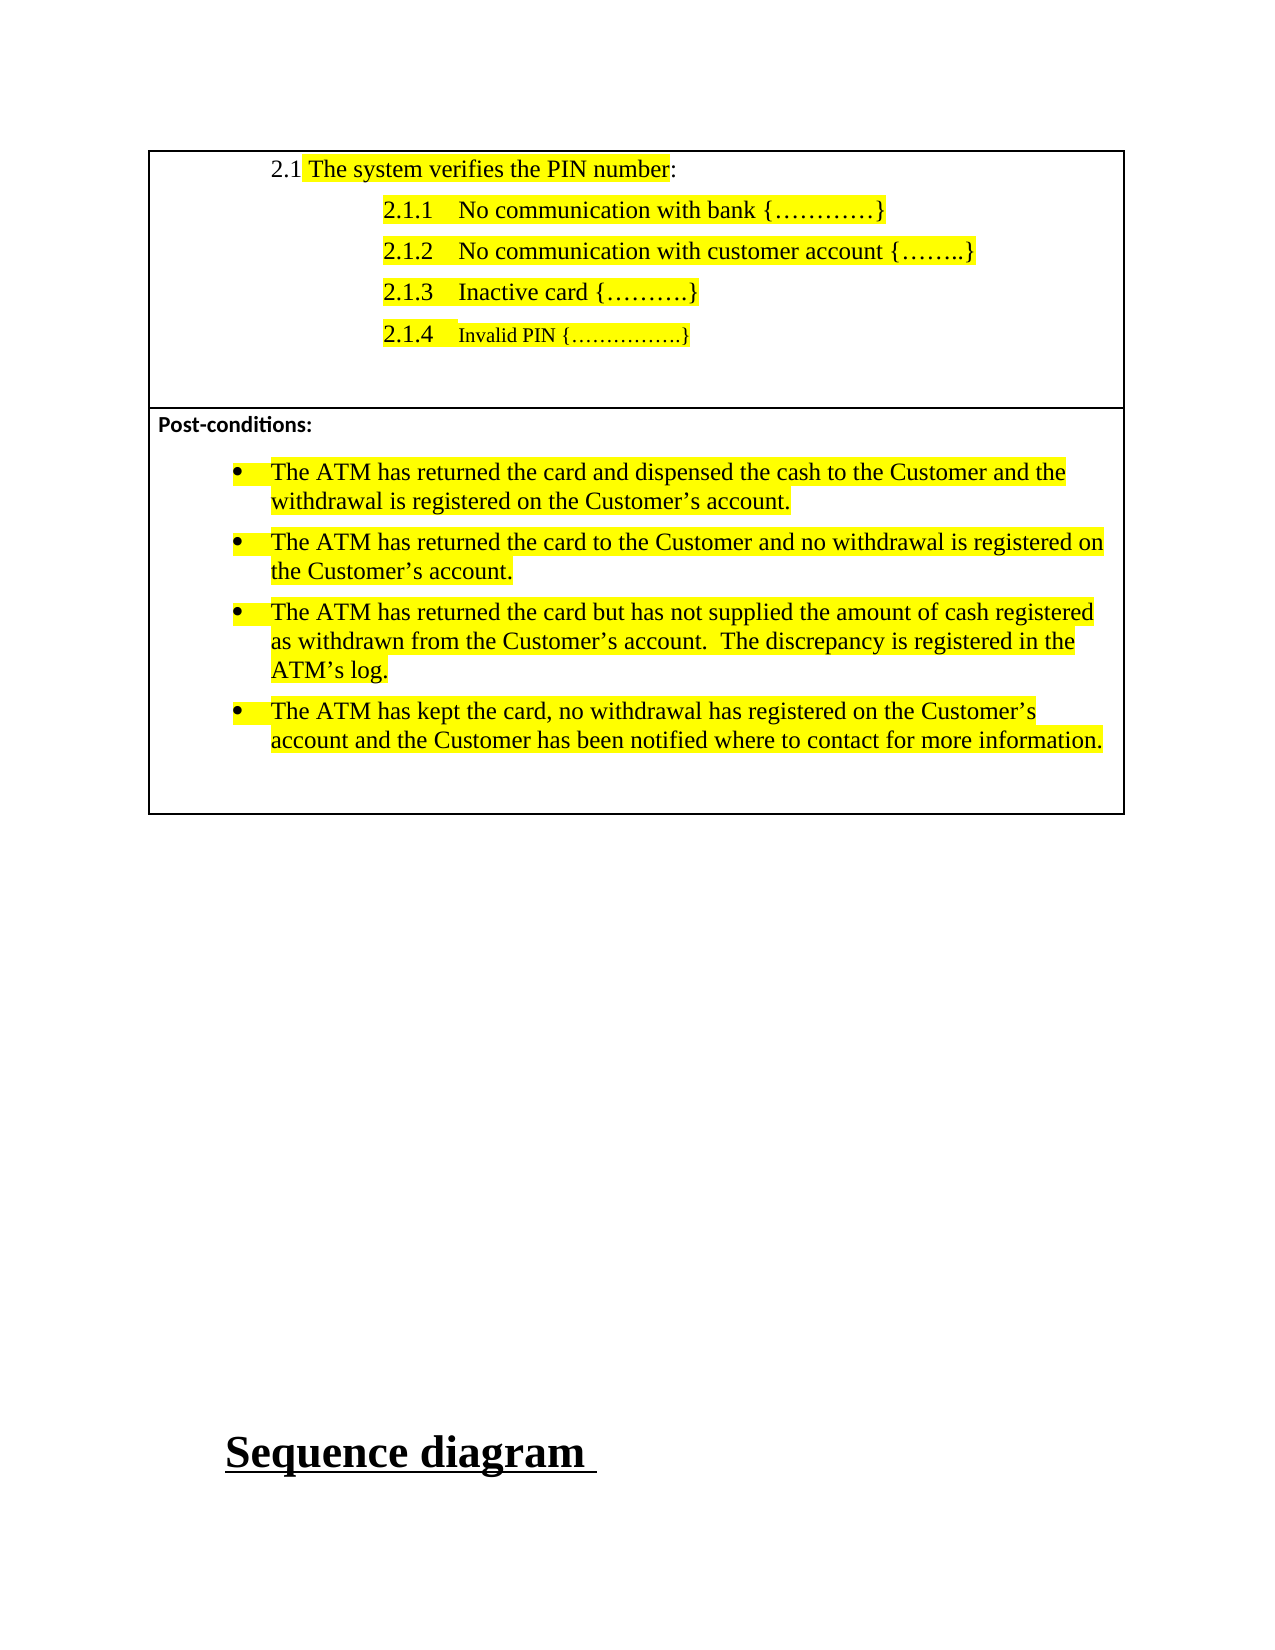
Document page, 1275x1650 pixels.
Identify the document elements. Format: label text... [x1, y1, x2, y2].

table_cell Post-conditions: The ATM has returned the card and dispensed the cash to the Customer and the withdrawal is registered on the Customer’s account. The ATM has returned the card to the Customer and no withdrawal is registered on the Customer’s account. The ATM has returned the card but has not supplied the amount of cash registered as withdrawn from the Customer’s account. The discrepancy is registered in the ATM’s log. The ATM has kept the card, no withdrawal has registered on the Customer’s account and the Customer has been notified where to contact for more information. [150, 409, 1123, 813]
list Sequence diagram [225, 1425, 1125, 1478]
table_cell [150, 152, 1123, 407]
